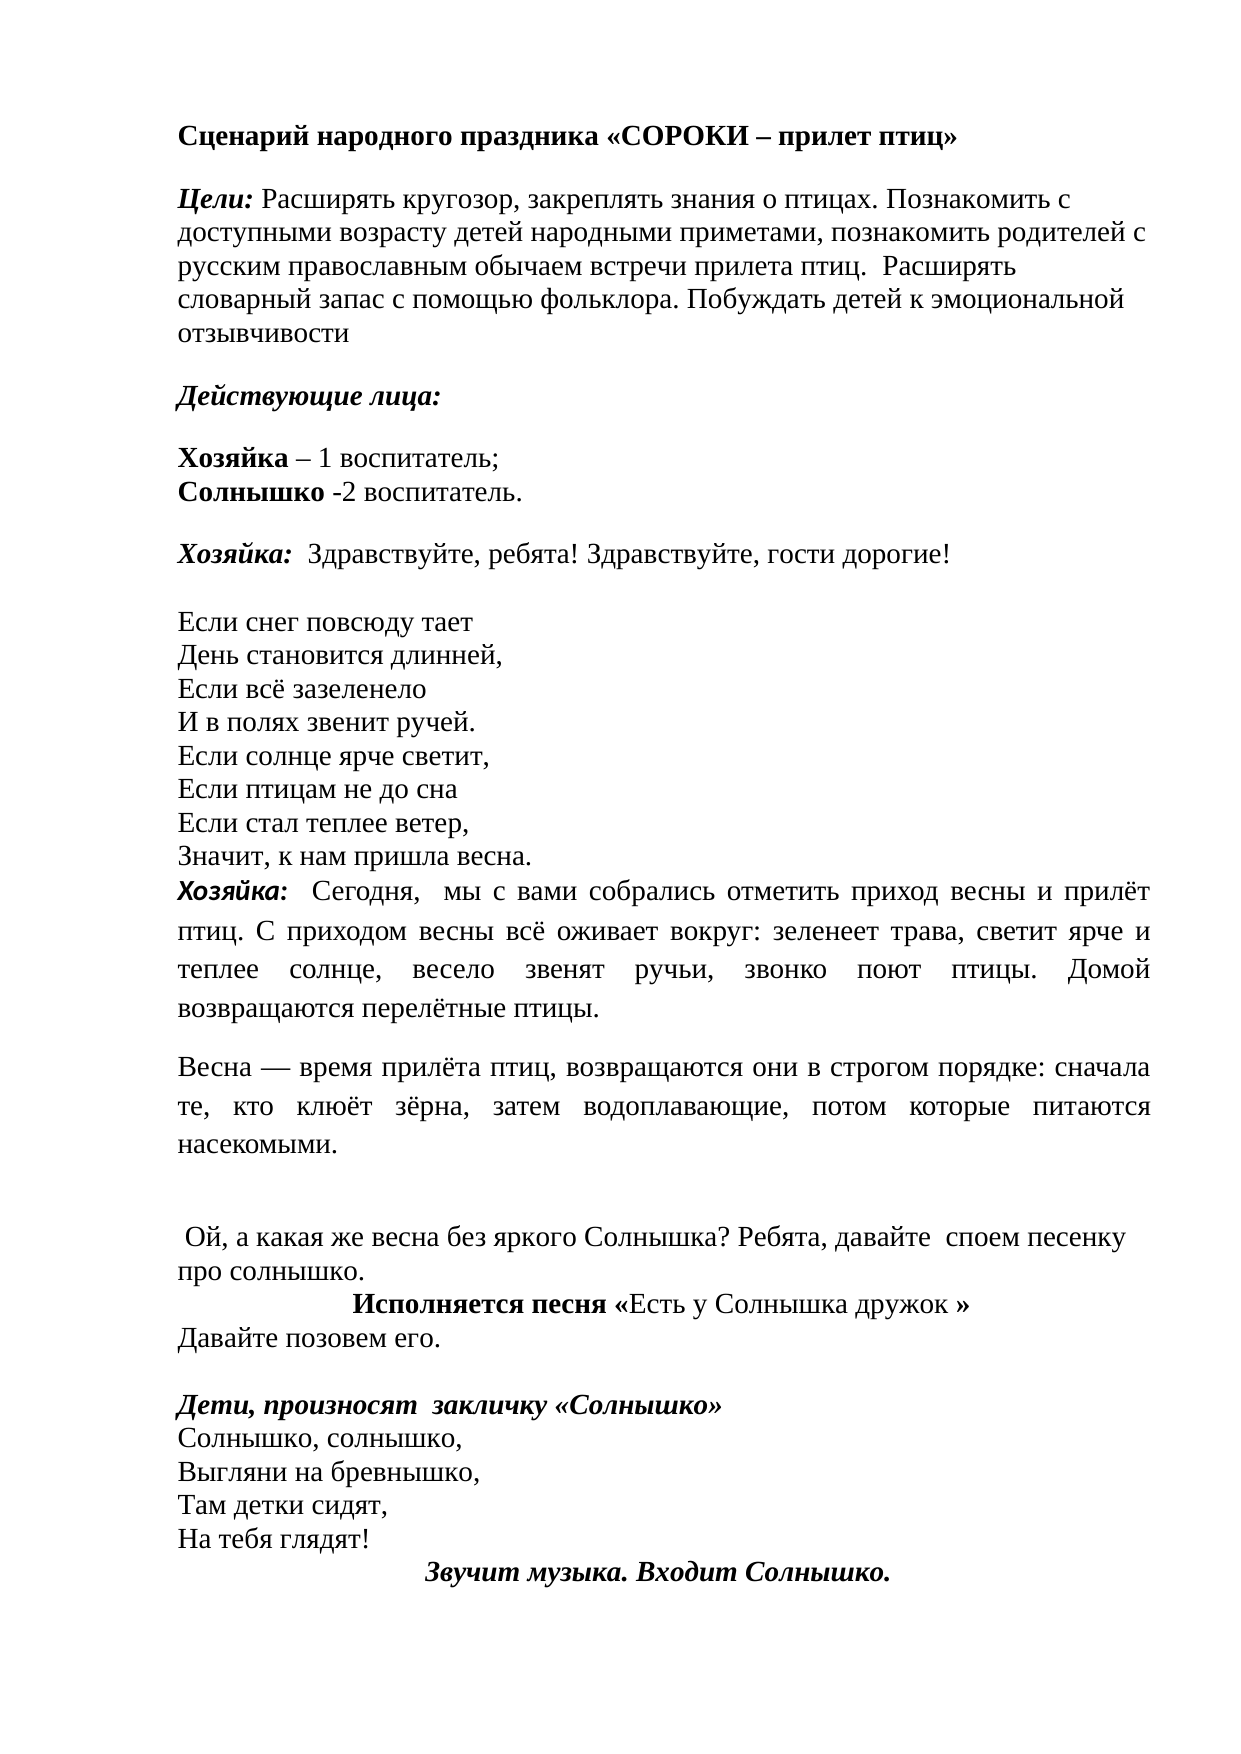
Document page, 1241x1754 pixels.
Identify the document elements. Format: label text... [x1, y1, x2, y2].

text Хозяйка – 1 воспитатель; Солнышко -2 воспитатель. [177, 440, 1152, 507]
text Хозяйка: Здравствуйте, ребята! Здравствуйте, гости дорогие! [177, 537, 1152, 570]
text Ой, а какая же весна без яркого Солнышка? Ребята, давайте споем песенку про солнышко. [177, 1219, 1152, 1286]
text День становится длинней, [177, 637, 1152, 671]
text Если снег повсюду тает [177, 604, 1152, 637]
text И в полях звенит ручей. [177, 704, 1152, 738]
text Звучит музыка. Входит Солнышко. [177, 1554, 1152, 1588]
text Если стал теплее ветер, [177, 805, 1152, 838]
text Исполняется песня «Есть у Солнышка дружок » [177, 1286, 1152, 1320]
text Сценарий народного праздника «СОРОКИ – прилет птиц» [177, 118, 1152, 152]
text Если всё зазеленело [177, 671, 1152, 704]
text Если птицам не до сна [177, 771, 1152, 805]
text Значит, к нам пришла весна. [177, 838, 1152, 872]
text Дети, произносят закличку «Солнышко» Солнышко, солнышко, Выгляни на бревнышко, Там детки сидят, На тебя глядят! [177, 1353, 1152, 1554]
text Весна — время прилёта птиц, возвращаются они в строгом порядке: сначала те, кто клюёт зёрна, затем водоплавающие, потом которые питаются насекомыми. [177, 1049, 1152, 1160]
text Давайте позовем его. [177, 1320, 1152, 1353]
text Действующие лица: [177, 378, 1152, 411]
text Цели: Расширять кругозор, закреплять знания о птицах. Познакомить с доступными возрасту детей народными приметами, познакомить родителей с русским православным обычаем встречи прилета птиц. Расширять словарный запас с помощью фольклора. Побуждать детей к эмоциональной отзывчивости [177, 181, 1152, 348]
text Хозяйка: Сегодня, мы с вами собрались отметить приход весны и прилёт птиц. С приходом весны всё оживает вокруг: зеленеет трава, светит ярче и теплее солнце, весело звенят ручьи, звонко поют птицы. Домой возвращаются перелётные птицы. [177, 872, 1152, 1023]
text Если солнце ярче светит, [177, 738, 1152, 771]
